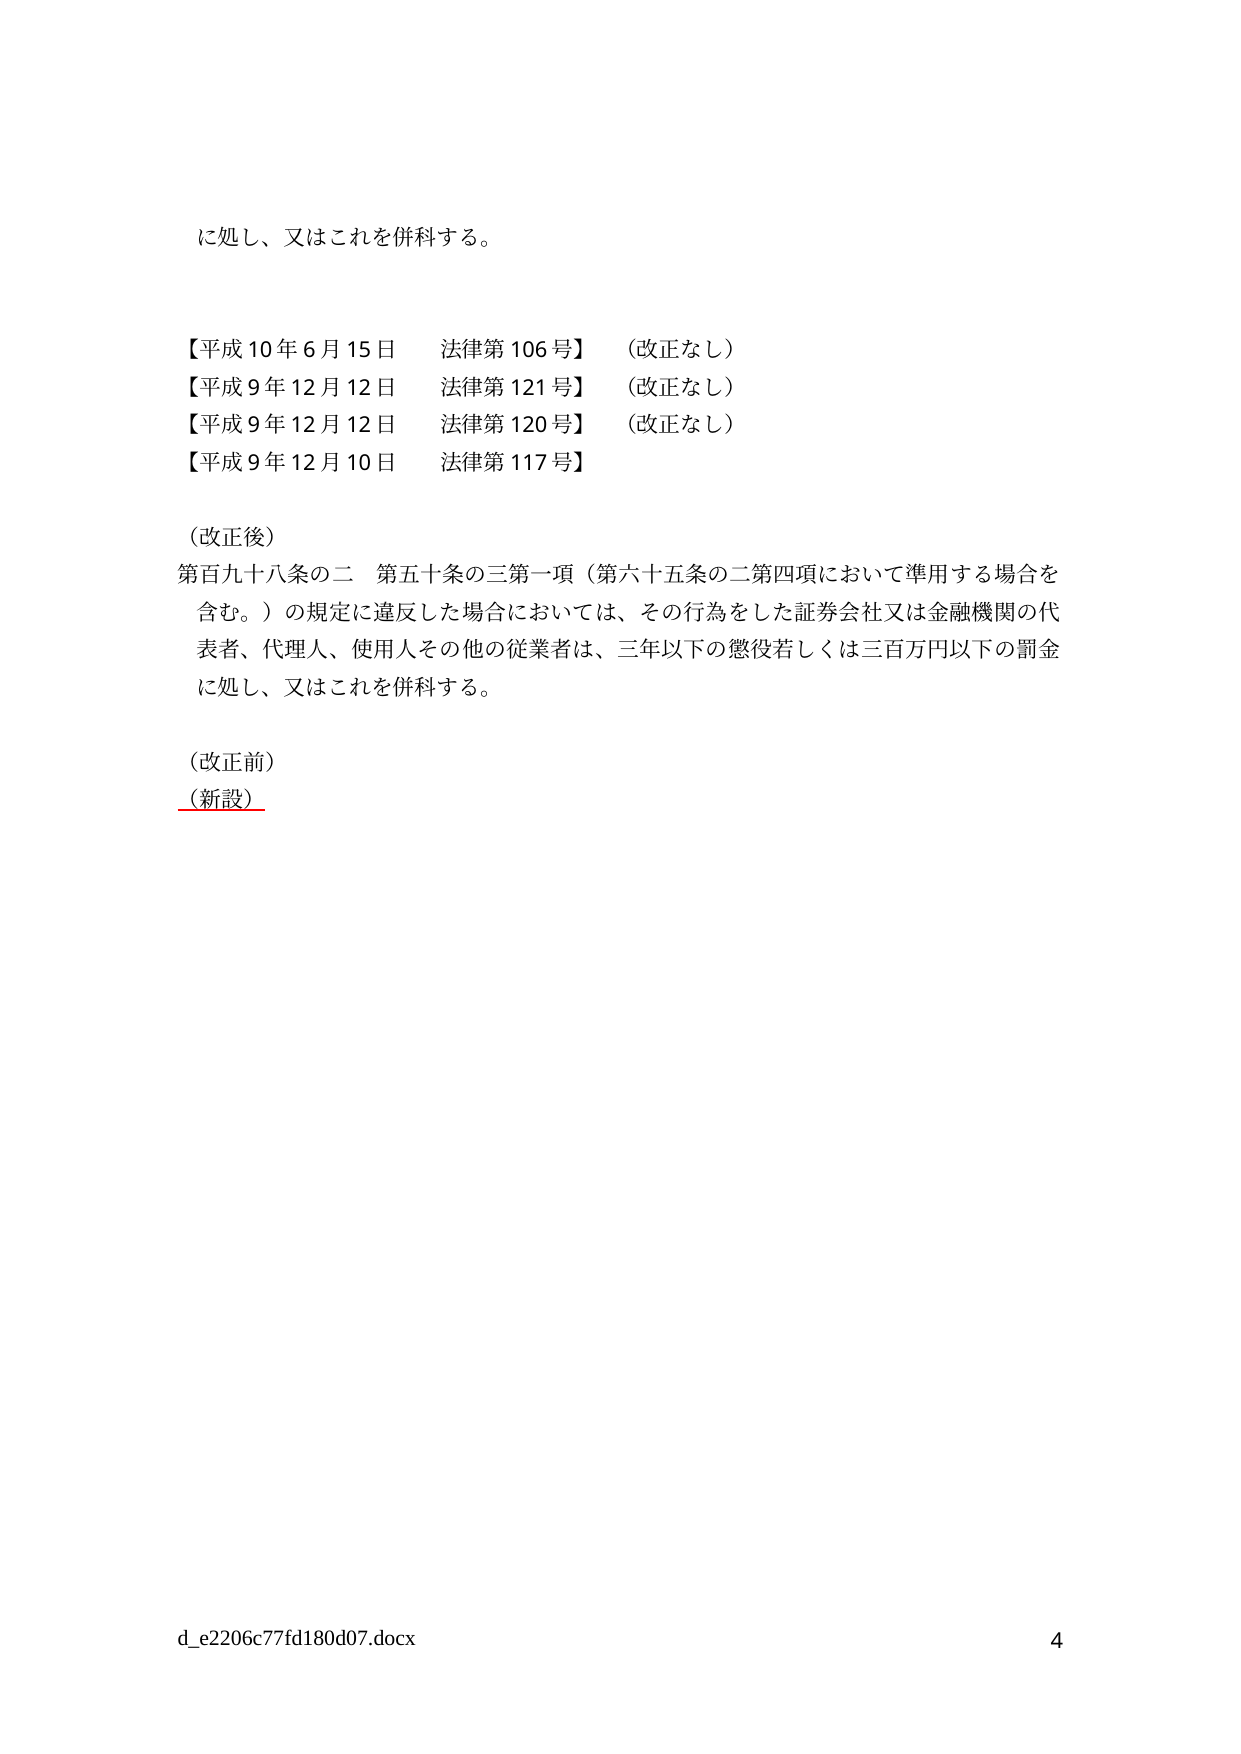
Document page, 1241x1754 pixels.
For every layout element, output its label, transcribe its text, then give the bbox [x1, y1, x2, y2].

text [177, 217, 1063, 254]
text 【平成9年12月12日 法律第121号】 （改正なし） [177, 367, 1063, 404]
text （改正前） [177, 742, 1063, 779]
text （改正後） [177, 517, 1063, 554]
text 第百九十八条の二 第五十条の三第一項（第六十五条の二第四項において準用する場合を含む。）の規定に違反した場合においては、その行為をした証券会社又は金融機関の代表者、代理人、使用人その他の従業者は、三年以下の懲役若しくは三百万円以下の罰金に処し、又はこれを併科する。 [177, 554, 1063, 704]
text （新設） [177, 779, 1063, 817]
text 【平成9年12月10日 法律第117号】 [177, 442, 1063, 479]
text 【平成9年12月12日 法律第120号】 （改正なし） [177, 404, 1063, 442]
text 【平成10年6月15日 法律第106号】 （改正なし） [177, 329, 1063, 367]
